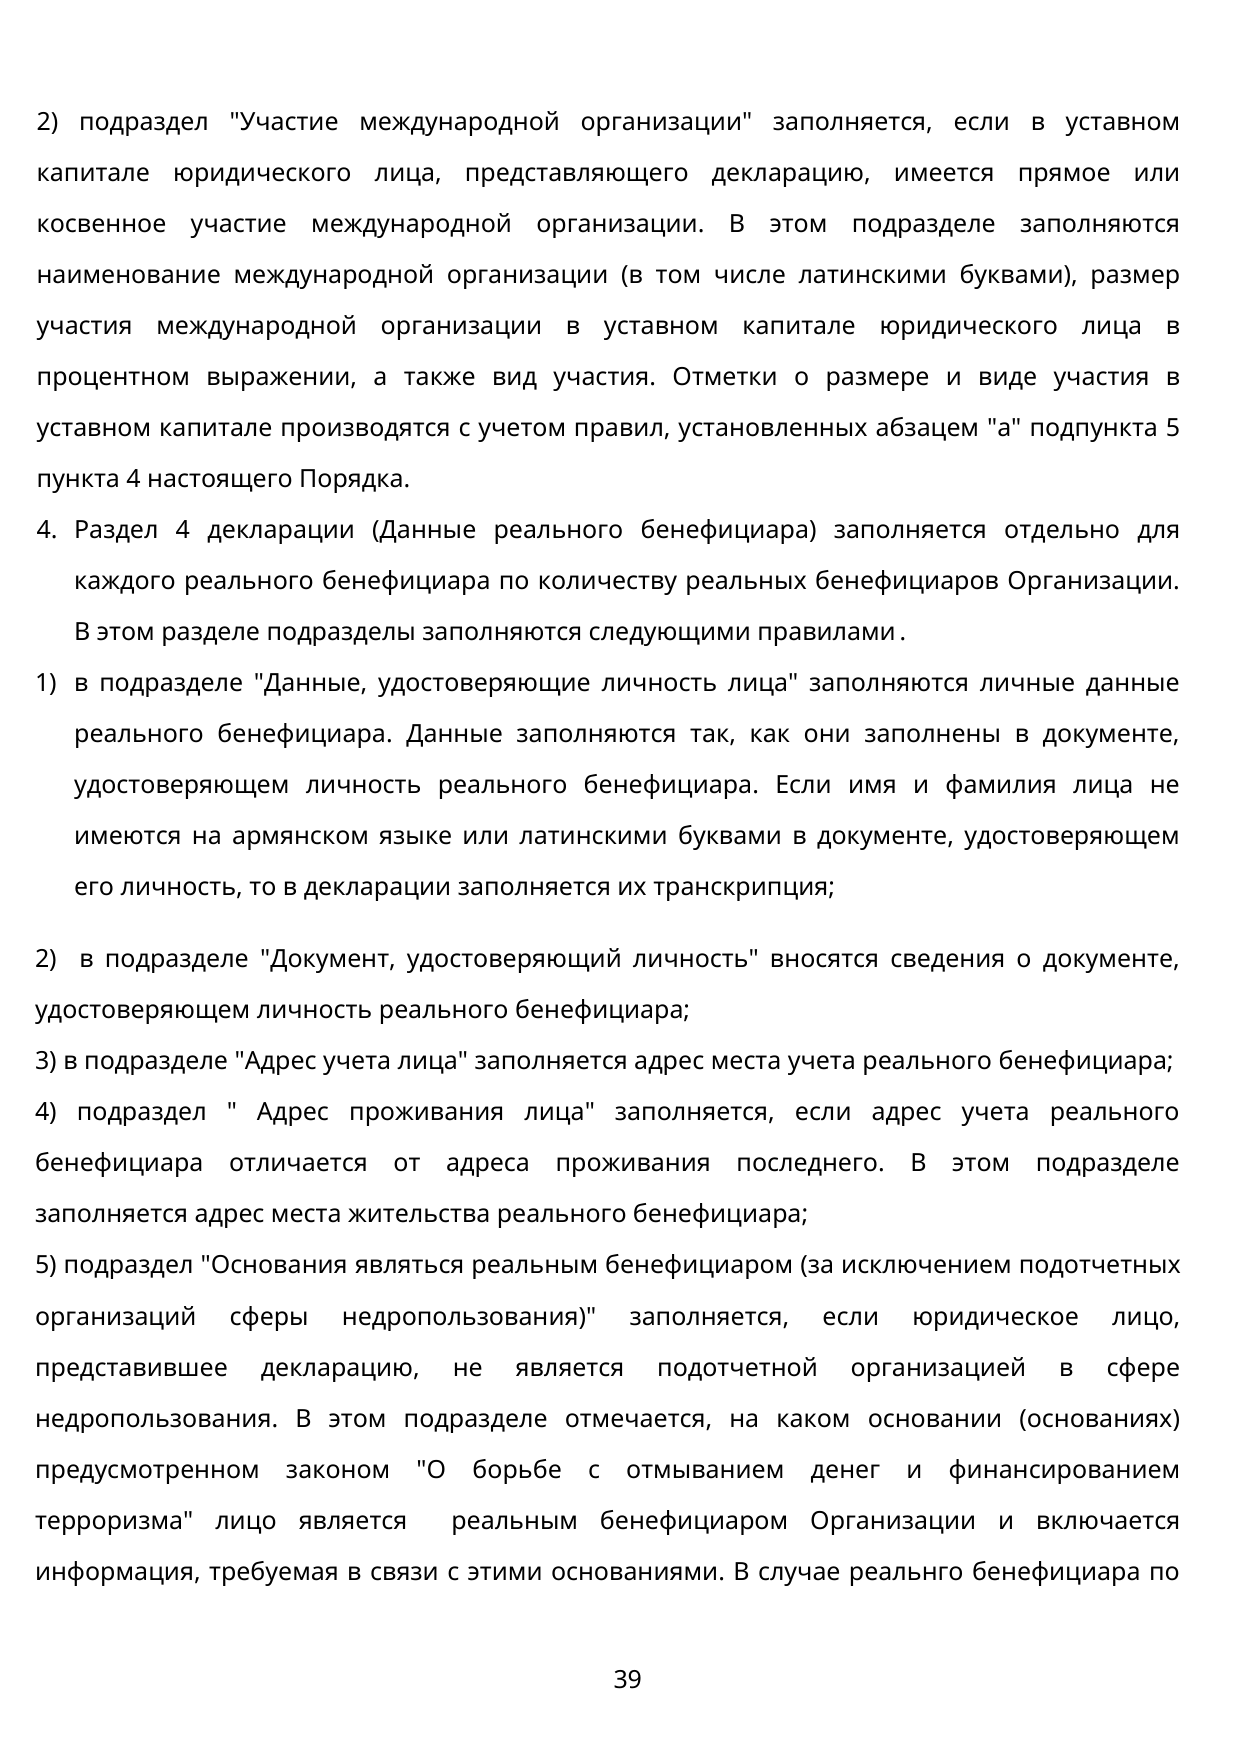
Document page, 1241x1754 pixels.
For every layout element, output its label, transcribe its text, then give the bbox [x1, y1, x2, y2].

list в подразделе "Данные, удостоверяющие личность лица" заполняются личные данные реального бенефициара. Данные заполняются так, как они заполнены в документе, удостоверяющем личность реального бенефициара. Если имя и фамилия лица не имеются на армянском языке или латинскими буквами в документе, удостоверяющем его личность, то в декларации заполняется их транскрипция; [35, 665, 1181, 903]
text 3) в подразделе "Адрес учета лица" заполняется адрес места учета реального бенефициара; [35, 1043, 1181, 1077]
list Раздел 4 декларации (Данные реального бенефициара) заполняется отдельно для каждого реального бенефициара по количеству реальных бенефициаров Организации. В этом разделе подразделы заполняются следующими правилами․ [36, 512, 1181, 648]
text 4) подраздел " Адрес проживания лица" заполняется, если адрес учета реального бенефициара отличается от адреса проживания последнего. В этом подразделе заполняется адрес места жительства реального бенефициара; [35, 1094, 1181, 1230]
text 2) в подразделе "Документ, удостоверяющий личность" вносятся сведения о документе, удостоверяющем личность реального бенефициара; [35, 941, 1181, 1026]
text 2) подраздел "Участие международной организации" заполняется, если в уставном капитале юридического лица, представляющего декларацию, имеется прямое или косвенное участие международной организации. В этом подразделе заполняются наименование международной организации (в том числе латинскими буквами), размер участия международной организации в уставном капитале юридического лица в процентном выражении, а также вид участия. Отметки о размере и виде участия в уставном капитале производятся с учетом правил, установленных абзацем "а" подпункта 5 пункта 4 настоящего Порядка. [36, 103, 1181, 495]
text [35, 1247, 1181, 1587]
